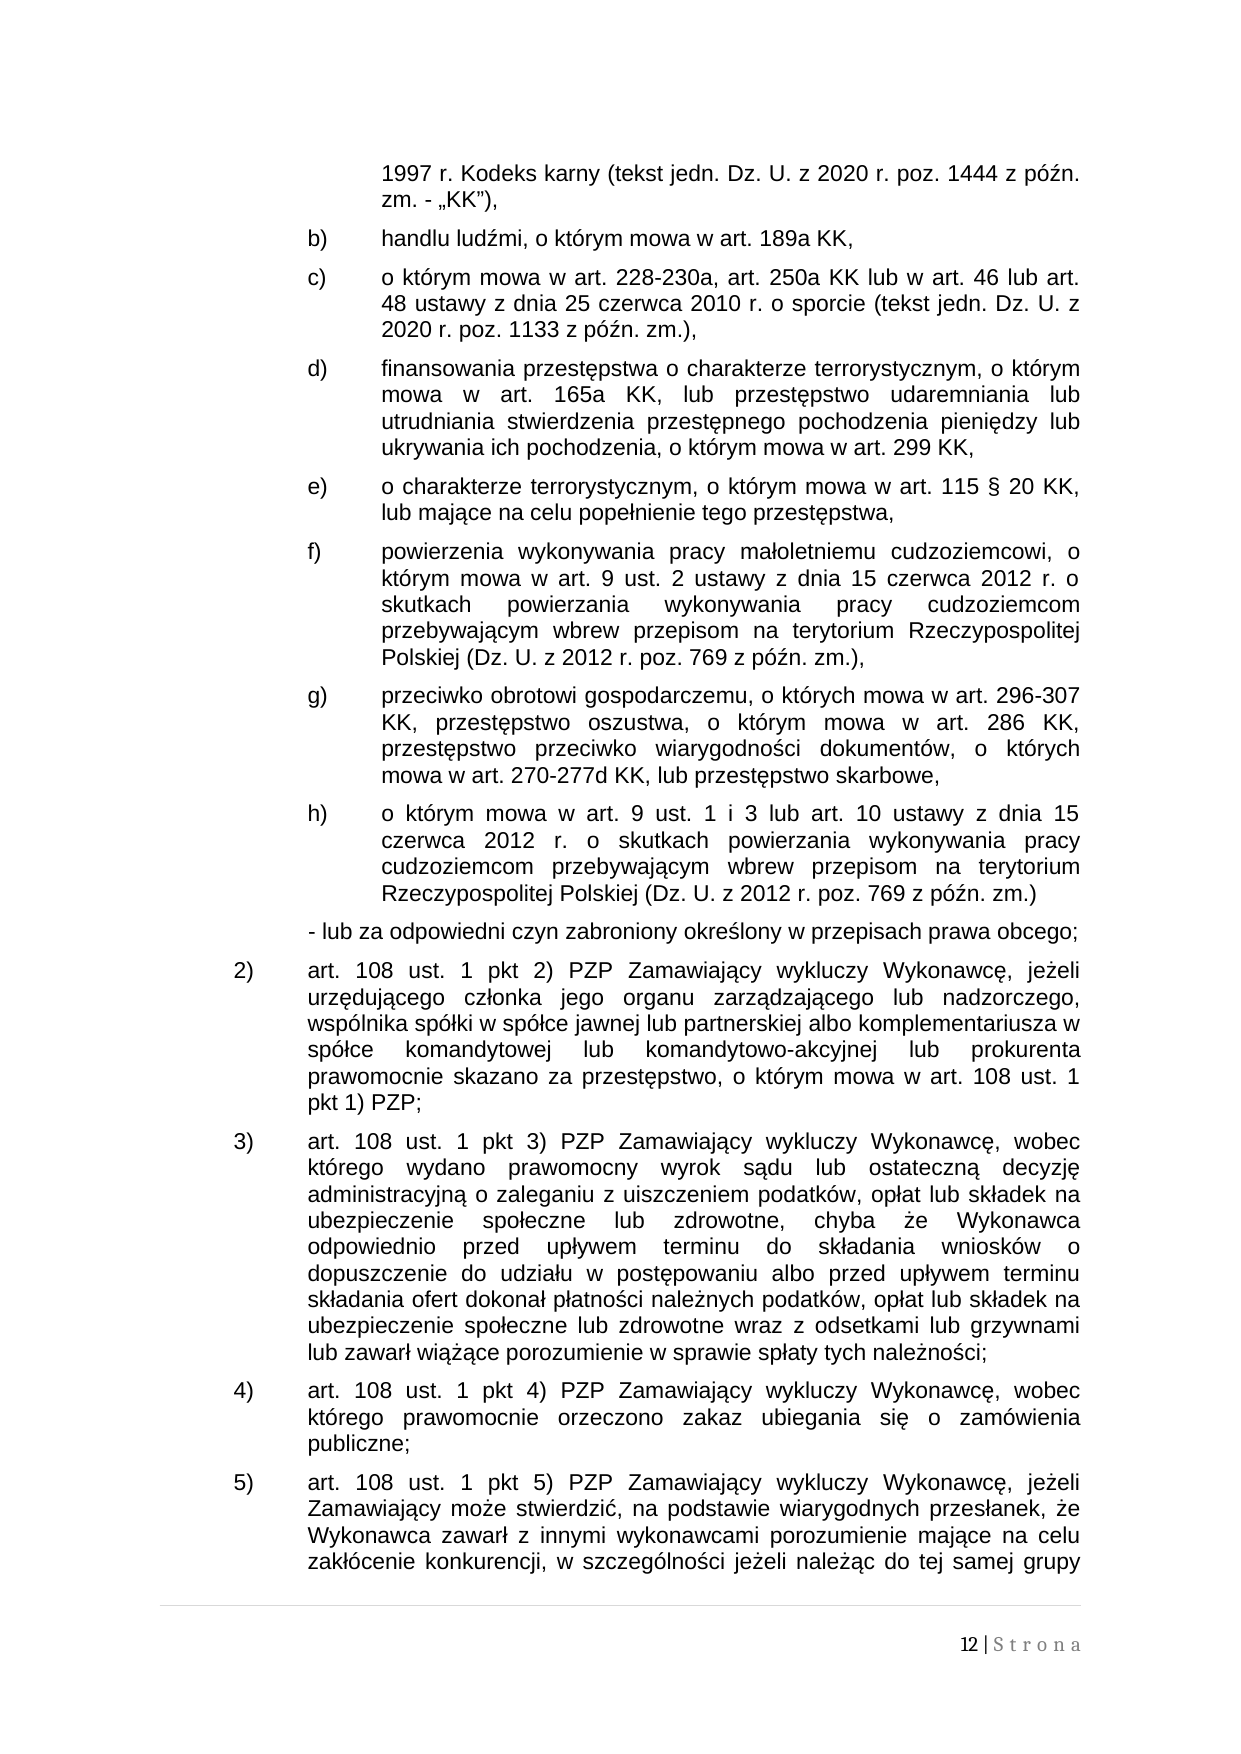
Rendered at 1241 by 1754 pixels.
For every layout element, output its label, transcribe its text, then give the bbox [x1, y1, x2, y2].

text 3) art. 108 ust. 1 pkt 3) PZP Zamawiający wykluczy Wykonawcę, wobec którego wydano prawomocny wyrok sądu lub ostateczną decyzję administracyjną o zaleganiu z uiszczeniem podatków, opłat lub składek na ubezpieczenie społeczne lub zdrowotne, chyba że Wykonawca odpowiednio przed upływem terminu do składania wniosków o dopuszczenie do udziału w postępowaniu albo przed upływem terminu składania ofert dokonał płatności należnych podatków, opłat lub składek na ubezpieczenie społeczne lub zdrowotne wraz z odsetkami lub grzywnami lub zawarł wiążące porozumienie w sprawie spłaty tych należności; [233, 1128, 1081, 1365]
text 2) art. 108 ust. 1 pkt 2) PZP Zamawiający wykluczy Wykonawcę, jeżeli urzędującego członka jego organu zarządzającego lub nadzorczego, wspólnika spółki w spółce jawnej lub partnerskiej albo komplementariusza w spółce komandytowej lub komandytowo-akcyjnej lub prokurenta prawomocnie skazano za przestępstwo, o którym mowa w art. 108 ust. 1 pkt 1) PZP; [233, 957, 1081, 1115]
text - lub za odpowiedni czyn zabroniony określony w przepisach prawa obcego; [307, 918, 1081, 945]
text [233, 1469, 1081, 1574]
text b) handlu ludźmi, o którym mowa w art. 189a KK, [307, 225, 1081, 251]
text g) przeciwko obrotowi gospodarczemu, o których mowa w art. 296-307 KK, przestępstwo oszustwa, o którym mowa w art. 286 KK, przestępstwo przeciwko wiarygodności dokumentów, o których mowa w art. 270-277d KK, lub przestępstwo skarbowe, [307, 682, 1081, 788]
text 4) art. 108 ust. 1 pkt 4) PZP Zamawiający wykluczy Wykonawcę, wobec którego prawomocnie orzeczono zakaz ubiegania się o zamówienia publiczne; [233, 1377, 1081, 1457]
text h) o którym mowa w art. 9 ust. 1 i 3 lub art. 10 ustawy z dnia 15 czerwca 2012 r. o skutkach powierzania wykonywania pracy cudzoziemcom przebywającym wbrew przepisom na terytorium Rzeczypospolitej Polskiej (Dz. U. z 2012 r. poz. 769 z późn. zm.) [307, 800, 1081, 906]
text d) finansowania przestępstwa o charakterze terrorystycznym, o którym mowa w art. 165a KK, lub przestępstwo udaremniania lub utrudniania stwierdzenia przestępnego pochodzenia pieniędzy lub ukrywania ich pochodzenia, o którym mowa w art. 299 KK, [307, 355, 1081, 461]
text c) o którym mowa w art. 228-230a, art. 250a KK lub w art. 46 lub art. 48 ustawy z dnia 25 czerwca 2010 r. o sporcie (tekst jedn. Dz. U. z 2020 r. poz. 1133 z późn. zm.), [307, 263, 1081, 343]
text e) o charakterze terrorystycznym, o którym mowa w art. 115 § 20 KK, lub mające na celu popełnienie tego przestępstwa, [307, 473, 1081, 526]
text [307, 159, 1081, 212]
text f) powierzenia wykonywania pracy małoletniemu cudzoziemcowi, o którym mowa w art. 9 ust. 2 ustawy z dnia 15 czerwca 2012 r. o skutkach powierzania wykonywania pracy cudzoziemcom przebywającym wbrew przepisom na terytorium Rzeczypospolitej Polskiej (Dz. U. z 2012 r. poz. 769 z późn. zm.), [307, 538, 1081, 670]
